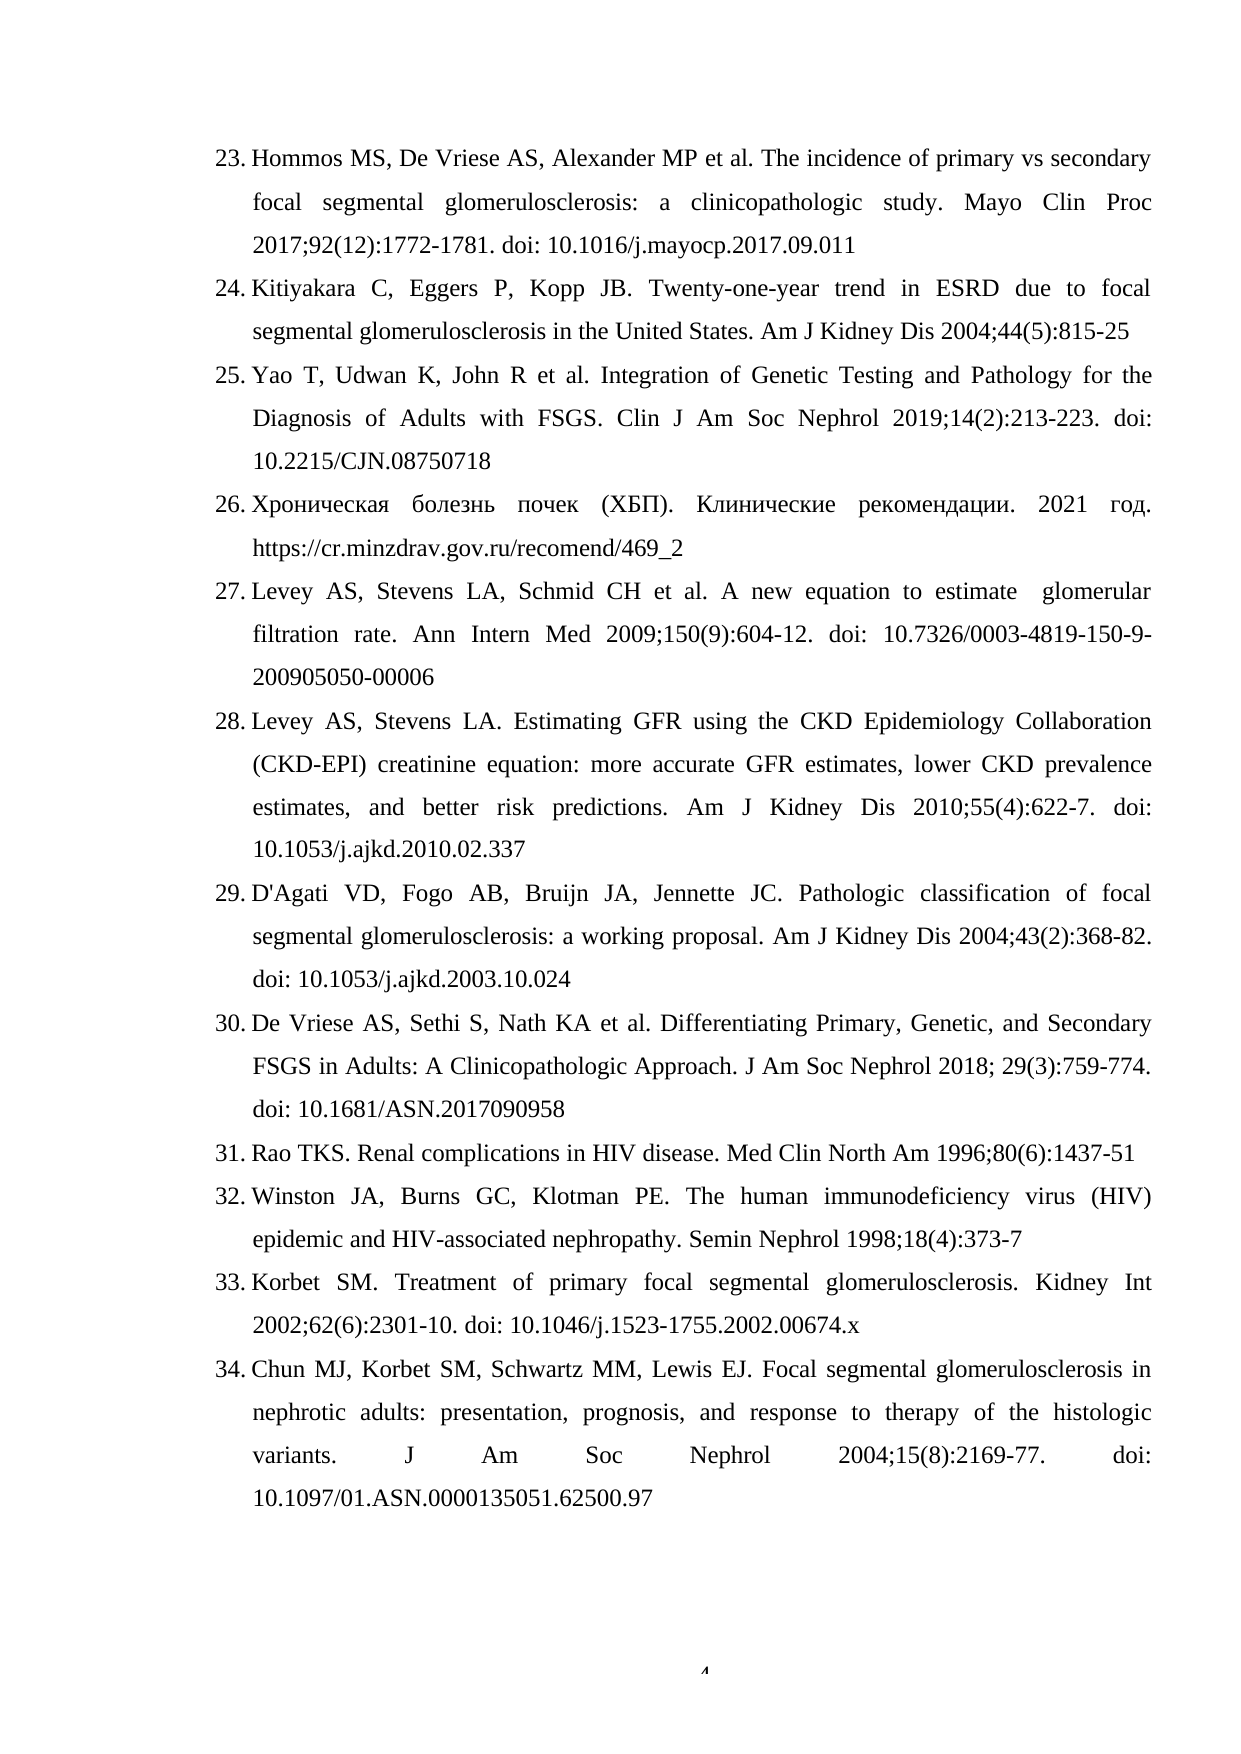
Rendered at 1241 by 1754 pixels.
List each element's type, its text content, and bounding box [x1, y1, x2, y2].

list Hommos MS, De Vriese AS, Alexander MP et al. The incidence of primary vs secondary focal segmental glomerulosclerosis: a clinicopathologic study. Mayo Clin Proc 2017;92(12):1772-1781. doi: 10.1016/j.mayocp.2017.09.011 [215, 143, 1152, 258]
list Levey AS, Stevens LA. Estimating GFR using the CKD Epidemiology Collaboration (CKD-EPI) creatinine equation: more accurate GFR estimates, lower CKD prevalence estimates, and better risk predictions. Am J Kidney Dis 2010;55(4):622-7. doi: 10.1053/j.ajkd.2010.02.337 [215, 706, 1152, 863]
list Korbet SM. Treatment of primary focal segmental glomerulosclerosis. Kidney Int 2002;62(6):2301-10. doi: 10.1046/j.1523-1755.2002.00674.x [215, 1267, 1152, 1339]
list Rao TKS. Renal complications in HIV disease. Med Clin North Am 1996;80(6):1437-51 [215, 1138, 1163, 1167]
list Levey AS, Stevens LA, Schmid CH et al. A new equation to estimate glomerular filtration rate. Ann Intern Med 2009;150(9):604-12. doi: 10.7326/0003-4819-150-9- 200905050-00006 [215, 576, 1152, 691]
list D'Agati VD, Fogo AB, Bruijn JA, Jennette JC. Pathologic classification of focal segmental glomerulosclerosis: a working proposal. Am J Kidney Dis 2004;43(2):368-82. doi: 10.1053/j.ajkd.2003.10.024 [215, 878, 1152, 993]
list De Vriese AS, Sethi S, Nath KA et al. Differentiating Primary, Genetic, and Secondary FSGS in Adults: A Clinicopathologic Approach. J Am Soc Nephrol 2018; 29(3):759-774. doi: 10.1681/ASN.2017090958 [215, 1008, 1152, 1123]
list Kitiyakara C, Eggers P, Kopp JB. Twenty-one-year trend in ESRD due to focal segmental glomerulosclerosis in the United States. Am J Kidney Dis 2004;44(5):815-25 [215, 273, 1152, 345]
list Chun MJ, Korbet SM, Schwartz MM, Lewis EJ. Focal segmental glomerulosclerosis in nephrotic adults: presentation, prognosis, and response to therapy of the histologic variants. J Am Soc Nephrol 2004;15(8):2169-77. doi: 10.1097/01.ASN.0000135051.62500.97 [215, 1354, 1152, 1512]
list Хроническая болезнь почек (ХБП). Клинические рекомендации. 2021 год. https://cr.minzdrav.gov.ru/recomend/469_2 [215, 489, 1152, 561]
list Yao T, Udwan K, John R et al. Integration of Genetic Testing and Pathology for the Diagnosis of Adults with FSGS. Clin J Am Soc Nephrol 2019;14(2):213-223. doi: 10.2215/CJN.08750718 [215, 360, 1152, 475]
list Winston JA, Burns GC, Klotman PE. The human immunodeficiency virus (HIV) epidemic and HIV-associated nephropathy. Semin Nephrol 1998;18(4):373-7 [215, 1181, 1152, 1253]
